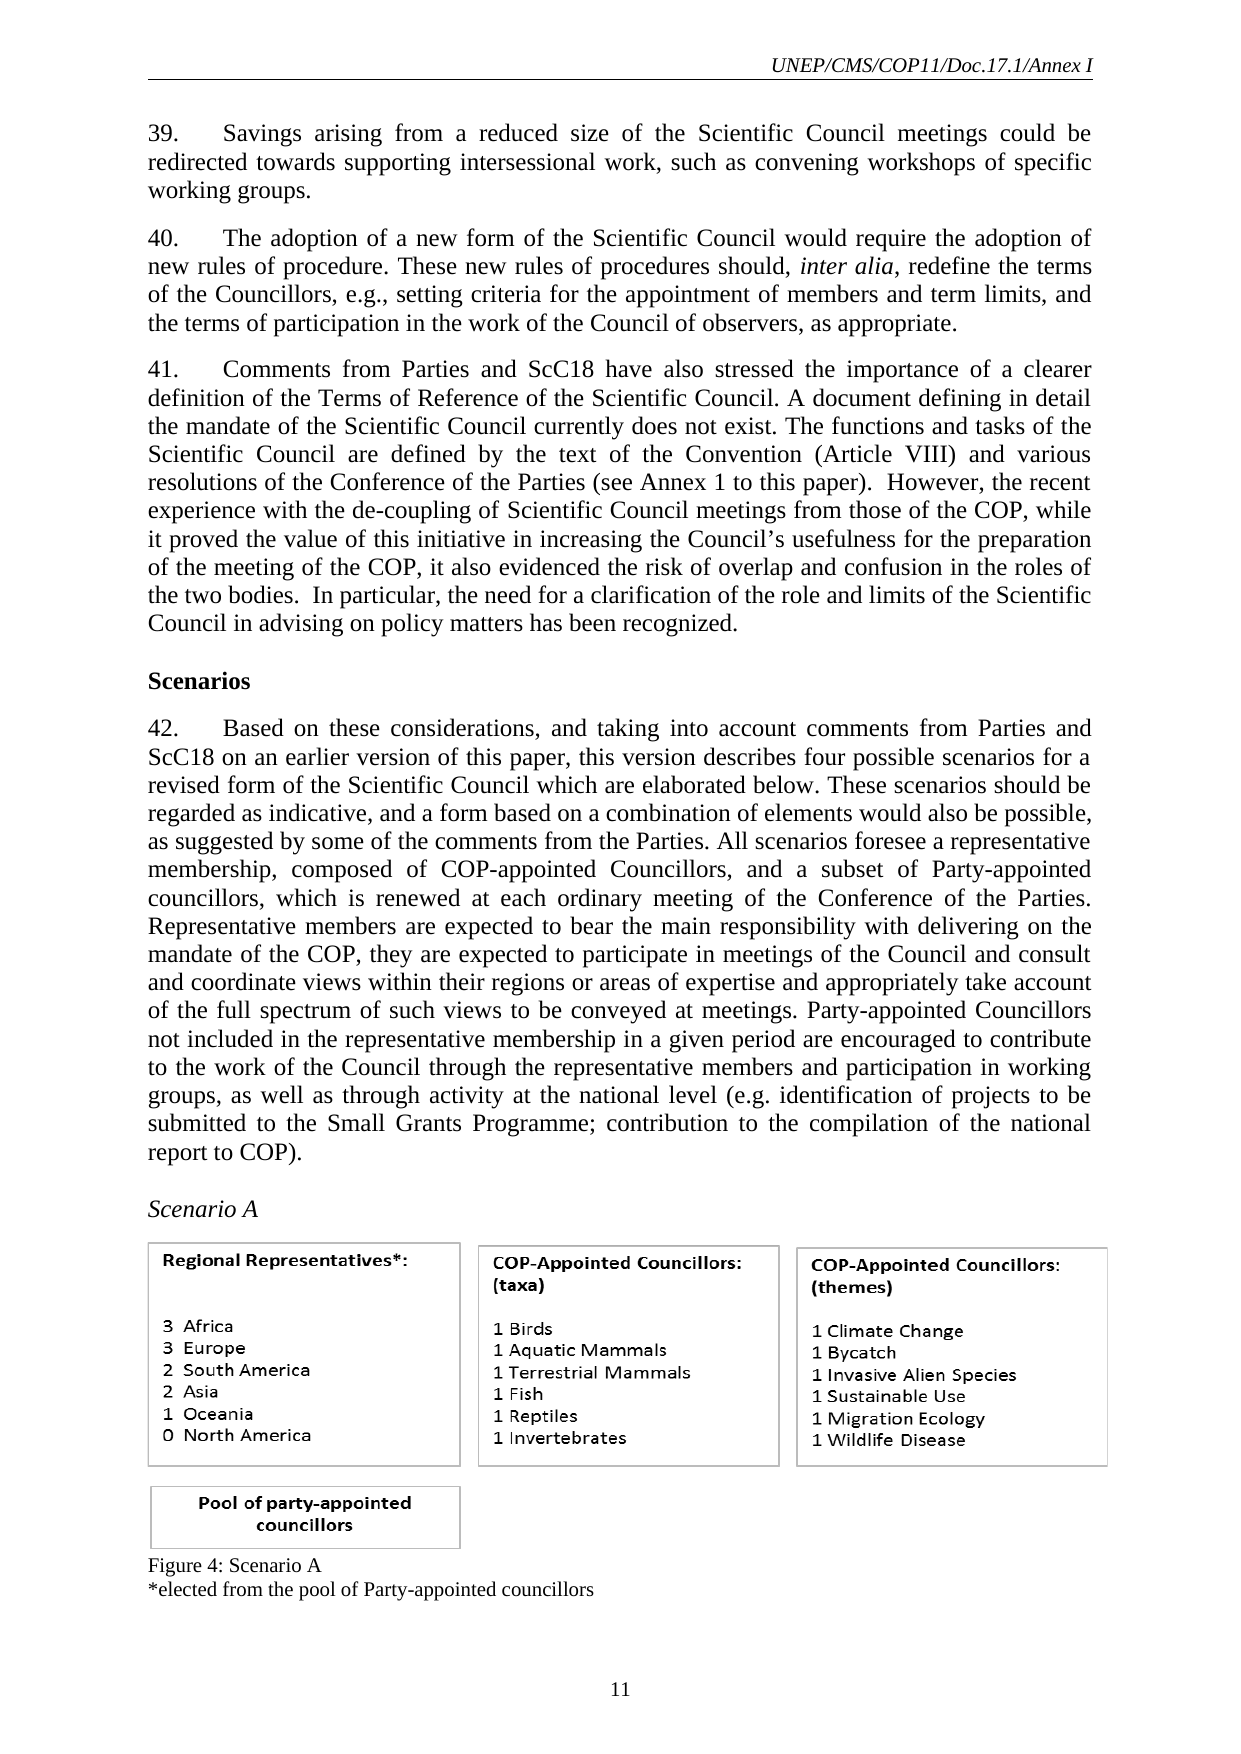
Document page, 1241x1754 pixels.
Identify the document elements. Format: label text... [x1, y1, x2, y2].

text Scenario A [148, 1194, 1092, 1223]
list Based on these considerations, and taking into account comments from Parties and ScC18 on an earlier version of this paper, this version describes four possible scenarios for a revised form of the Scientific Council which are elaborated below. These scenarios should be regarded as indicative, and a form based on a combination of elements would also be possible, as suggested by some of the comments from the Parties. All scenarios foresee a representative membership, composed of COP-appointed Councillors, and a subset of Party-appointed councillors, which is renewed at each ordinary meeting of the Conference of the Parties. Representative members are expected to bear the main responsibility with delivering on the mandate of the COP, they are expected to participate in meetings of the Council and consult and coordinate views within their regions or areas of expertise and appropriately take account of the full spectrum of such views to be conveyed at meetings. Party-appointed Councillors not included in the representative membership in a given period are encouraged to contribute to the work of the Council through the representative members and participation in working groups, as well as through activity at the national level (e.g. identification of projects to be submitted to the Small Grants Programme; contribution to the compilation of the national report to COP). [148, 714, 1092, 1166]
list The adoption of a new form of the Scientific Council would require the adoption of new rules of procedure. These new rules of procedures should, inter alia, redefine the terms of the Councillors, e.g., setting criteria for the appointment of members and term limits, and the terms of participation in the work of the Council of observers, as appropriate. [148, 223, 1092, 336]
list Comments from Parties and ScC18 have also stressed the importance of a clearer definition of the Terms of Reference of the Scientific Council. A document defining in detail the mandate of the Scientific Council currently does not exist. The functions and tasks of the Scientific Council are defined by the text of the Convention (Article VIII) and various resolutions of the Conference of the Parties (see Annex 1 to this paper). However, the recent experience with the de-coupling of Scientific Council meetings from those of the COP, while it proved the value of this initiative in increasing the Council’s usefulness for the preparation of the meeting of the COP, it also evidenced the risk of overlap and confusion in the roles of the two bodies. In particular, the need for a clarification of the role and limits of the Scientific Council in advising on policy matters has been recognized. [148, 355, 1092, 637]
list Savings arising from a reduced size of the Scientific Council meetings could be redirected towards supporting intersessional work, such as convening workshops of specific working groups. [148, 118, 1092, 204]
picture [147, 1242, 1108, 1549]
text Figure 4: Scenario A [148, 1553, 1092, 1577]
text *elected from the pool of Party-appointed councillors [148, 1577, 1092, 1601]
text Scenarios [148, 666, 1092, 695]
